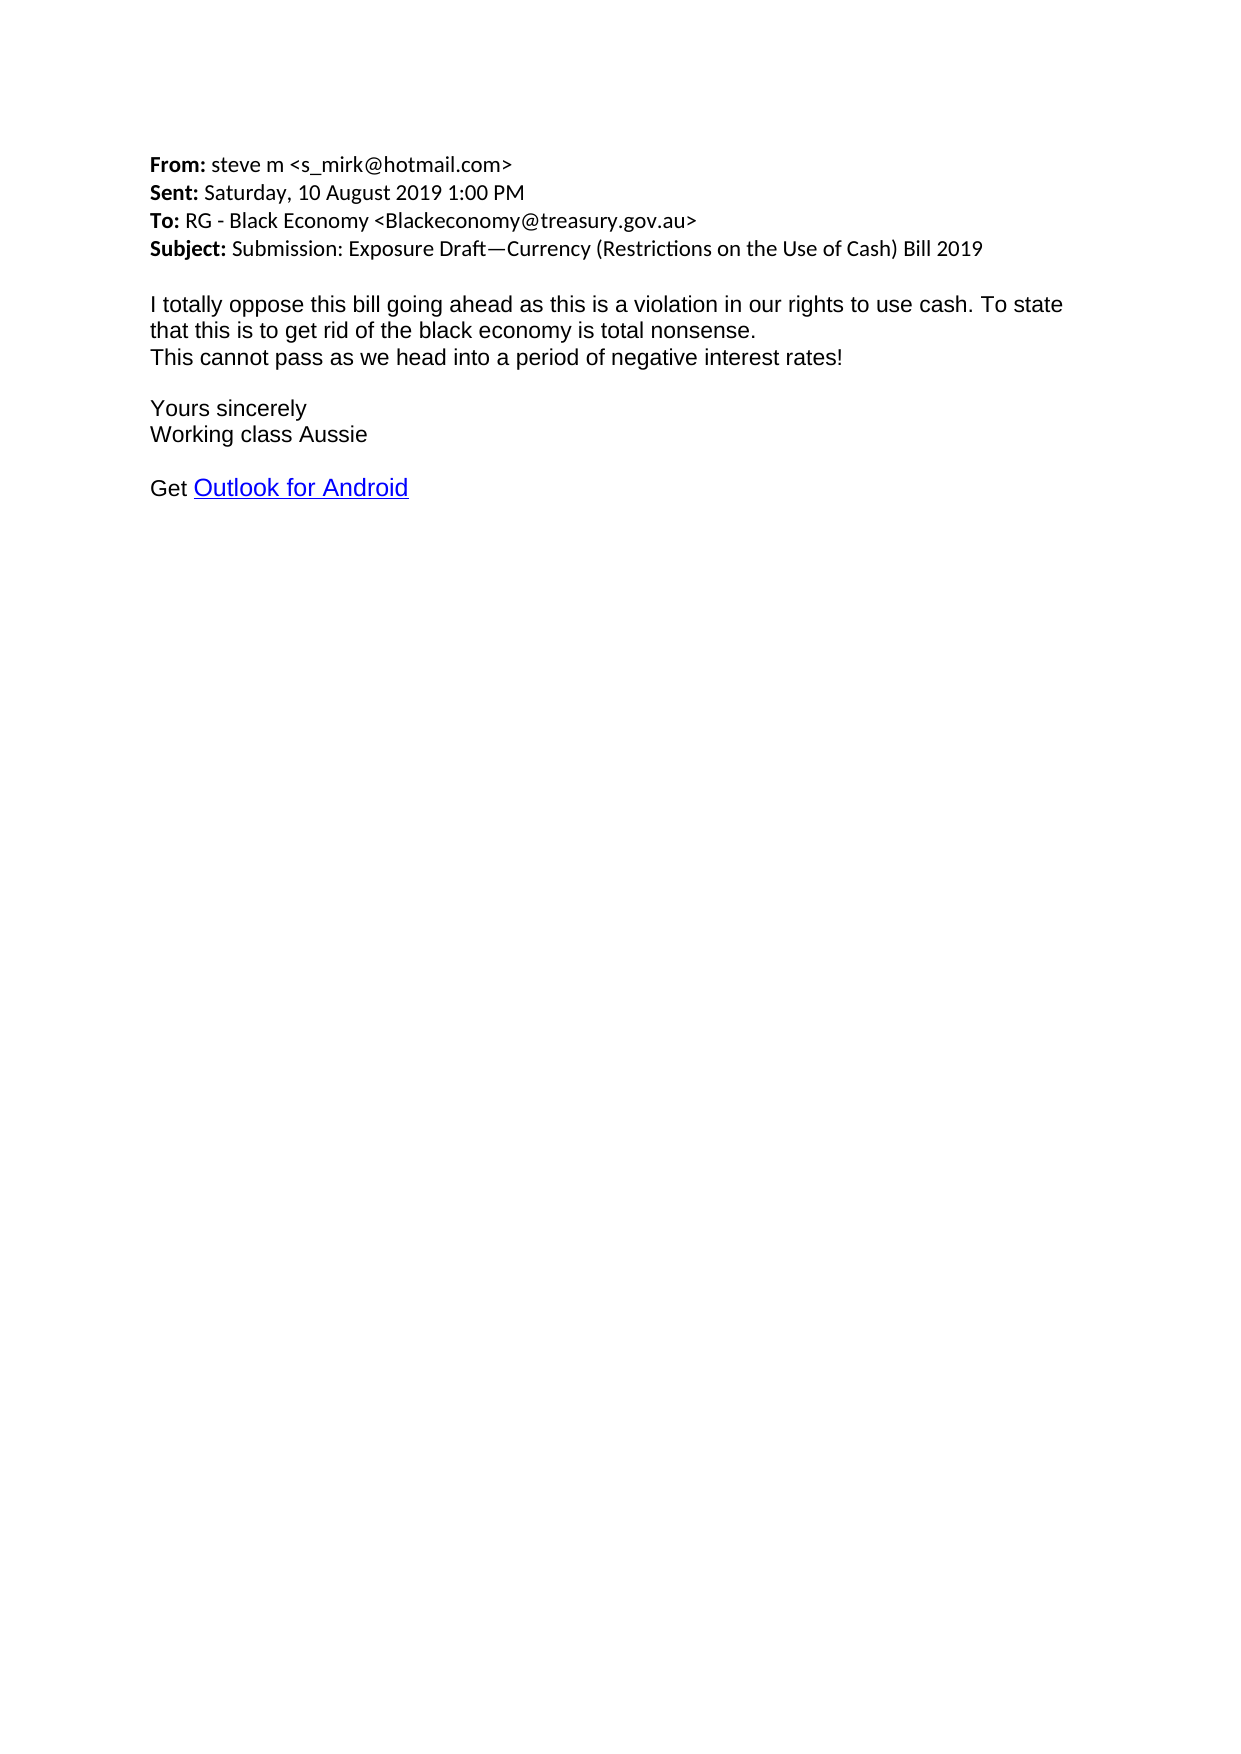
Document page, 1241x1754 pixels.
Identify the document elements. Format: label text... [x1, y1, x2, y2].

text I totally oppose this bill going ahead as this is a violation in our rights to use cash. To state that this is to get rid of the black economy is total nonsense. [150, 291, 1090, 343]
text Working class Aussie [150, 421, 1090, 448]
text Yours sincerely [150, 395, 1090, 421]
text From: steve m <s_mirk@hotmail.com> Sent: Saturday, 10 August 2019 1:00 PM To: RG - Black Economy <Blackeconomy@treasury.gov.au> Subject: Submission: Exposure Draft—Currency (Restrictions on the Use of Cash) Bill 2019 [150, 150, 1090, 262]
text Get Outlook for Android [150, 473, 1090, 501]
text This cannot pass as we head into a period of negative interest rates! [150, 343, 1090, 370]
